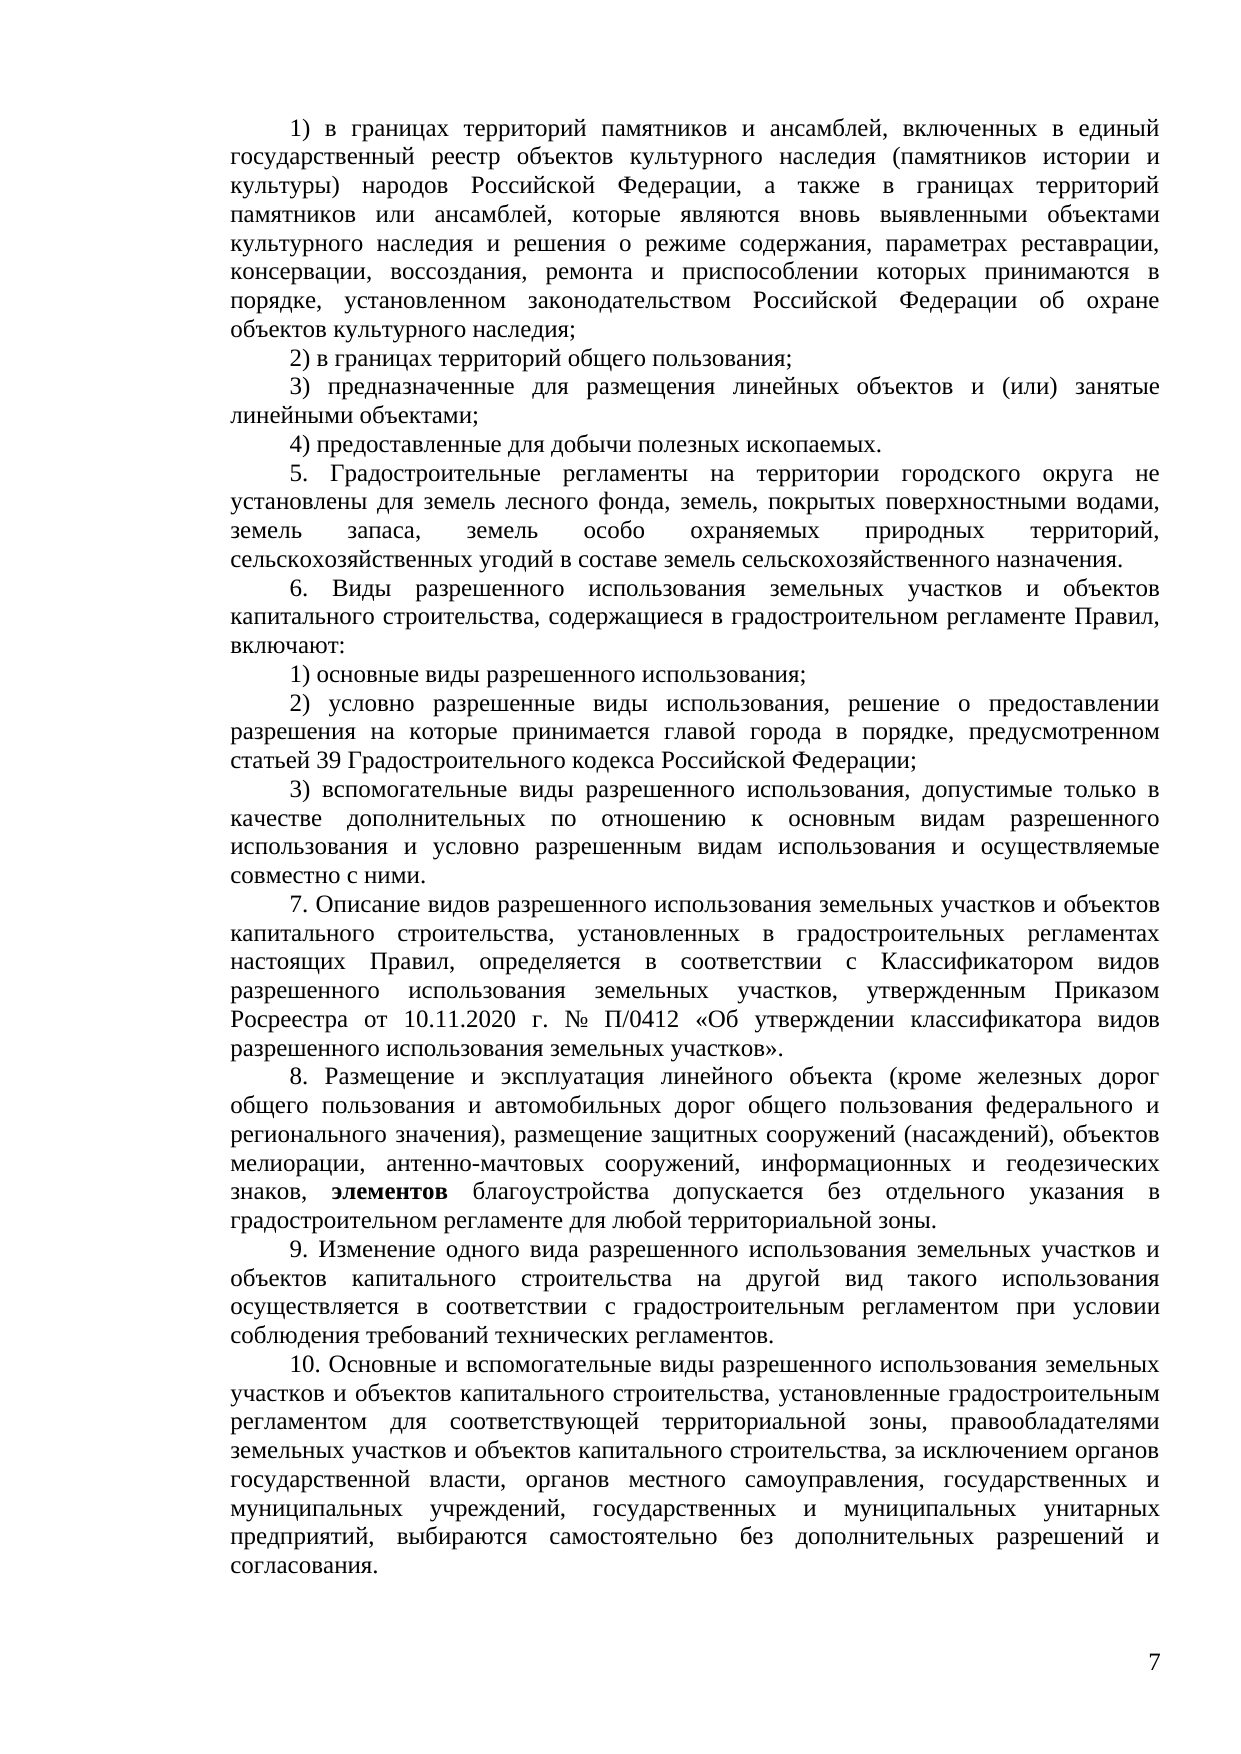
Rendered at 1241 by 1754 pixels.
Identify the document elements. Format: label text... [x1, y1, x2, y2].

text 2) в границах территорий общего пользования; [230, 343, 1161, 371]
text 1) основные виды разрешенного использования; [230, 659, 1161, 688]
text 2) условно разрешенные виды использования, решение о предоставлении разрешения на которые принимается главой города в порядке, предусмотренном статьей 39 Градостроительного кодекса Российской Федерации; [230, 688, 1161, 774]
text 9. Изменение одного вида разрешенного использования земельных участков и объектов капитального строительства на другой вид такого использования осуществляется в соответствии с градостроительным регламентом при условии соблюдения требований технических регламентов. [230, 1234, 1161, 1349]
text 6. Виды разрешенного использования земельных участков и объектов капитального строительства, содержащиеся в градостроительном регламенте Правил, включают: [230, 573, 1161, 659]
text 5. Градостроительные регламенты на территории городского округа не установлены для земель лесного фонда, земель, покрытых поверхностными водами, земель запаса, земель особо охраняемых природных территорий, сельскохозяйственных угодий в составе земель сельскохозяйственного назначения. [230, 458, 1161, 573]
text 8. Размещение и эксплуатация линейного объекта (кроме железных дорог общего пользования и автомобильных дорог общего пользования федерального и регионального значения), размещение защитных сооружений (насаждений), объектов мелиорации, антенно-мачтовых сооружений, информационных и геодезических знаков, элементов благоустройства допускается без отдельного указания в градостроительном регламенте для любой территориальной зоны. [230, 1061, 1161, 1234]
text 3) вспомогательные виды разрешенного использования, допустимые только в качестве дополнительных по отношению к основным видам разрешенного использования и условно разрешенным видам использования и осуществляемые совместно с ними. [230, 774, 1161, 889]
text 3) предназначенные для размещения линейных объектов и (или) занятые линейными объектами; [230, 371, 1161, 429]
text 10. Основные и вспомогательные виды разрешенного использования земельных участков и объектов капитального строительства, установленные градостроительным регламентом для соответствующей территориальной зоны, правообладателями земельных участков и объектов капитального строительства, за исключением органов государственной власти, органов местного самоуправления, государственных и муниципальных учреждений, государственных и муниципальных унитарных предприятий, выбираются самостоятельно без дополнительных разрешений и согласования. [230, 1349, 1161, 1579]
text 7. Описание видов разрешенного использования земельных участков и объектов капитального строительства, установленных в градостроительных регламентах настоящих Правил, определяется в соответствии с Классификатором видов разрешенного использования земельных участков, утвержденным Приказом Росреестра от 10.11.2020 г. № П/0412 «Об утверждении классификатора видов разрешенного использования земельных участков». [230, 889, 1161, 1061]
text 1) в границах территорий памятников и ансамблей, включенных в единый государственный реестр объектов культурного наследия (памятников истории и культуры) народов Российской Федерации, а также в границах территорий памятников или ансамблей, которые являются вновь выявленными объектами культурного наследия и решения о режиме содержания, параметрах реставрации, консервации, воссоздания, ремонта и приспособлении которых принимаются в порядке, установленном законодательством Российской Федерации об охране объектов культурного наследия; [230, 113, 1161, 343]
text 4) предоставленные для добычи полезных ископаемых. [230, 429, 1161, 458]
